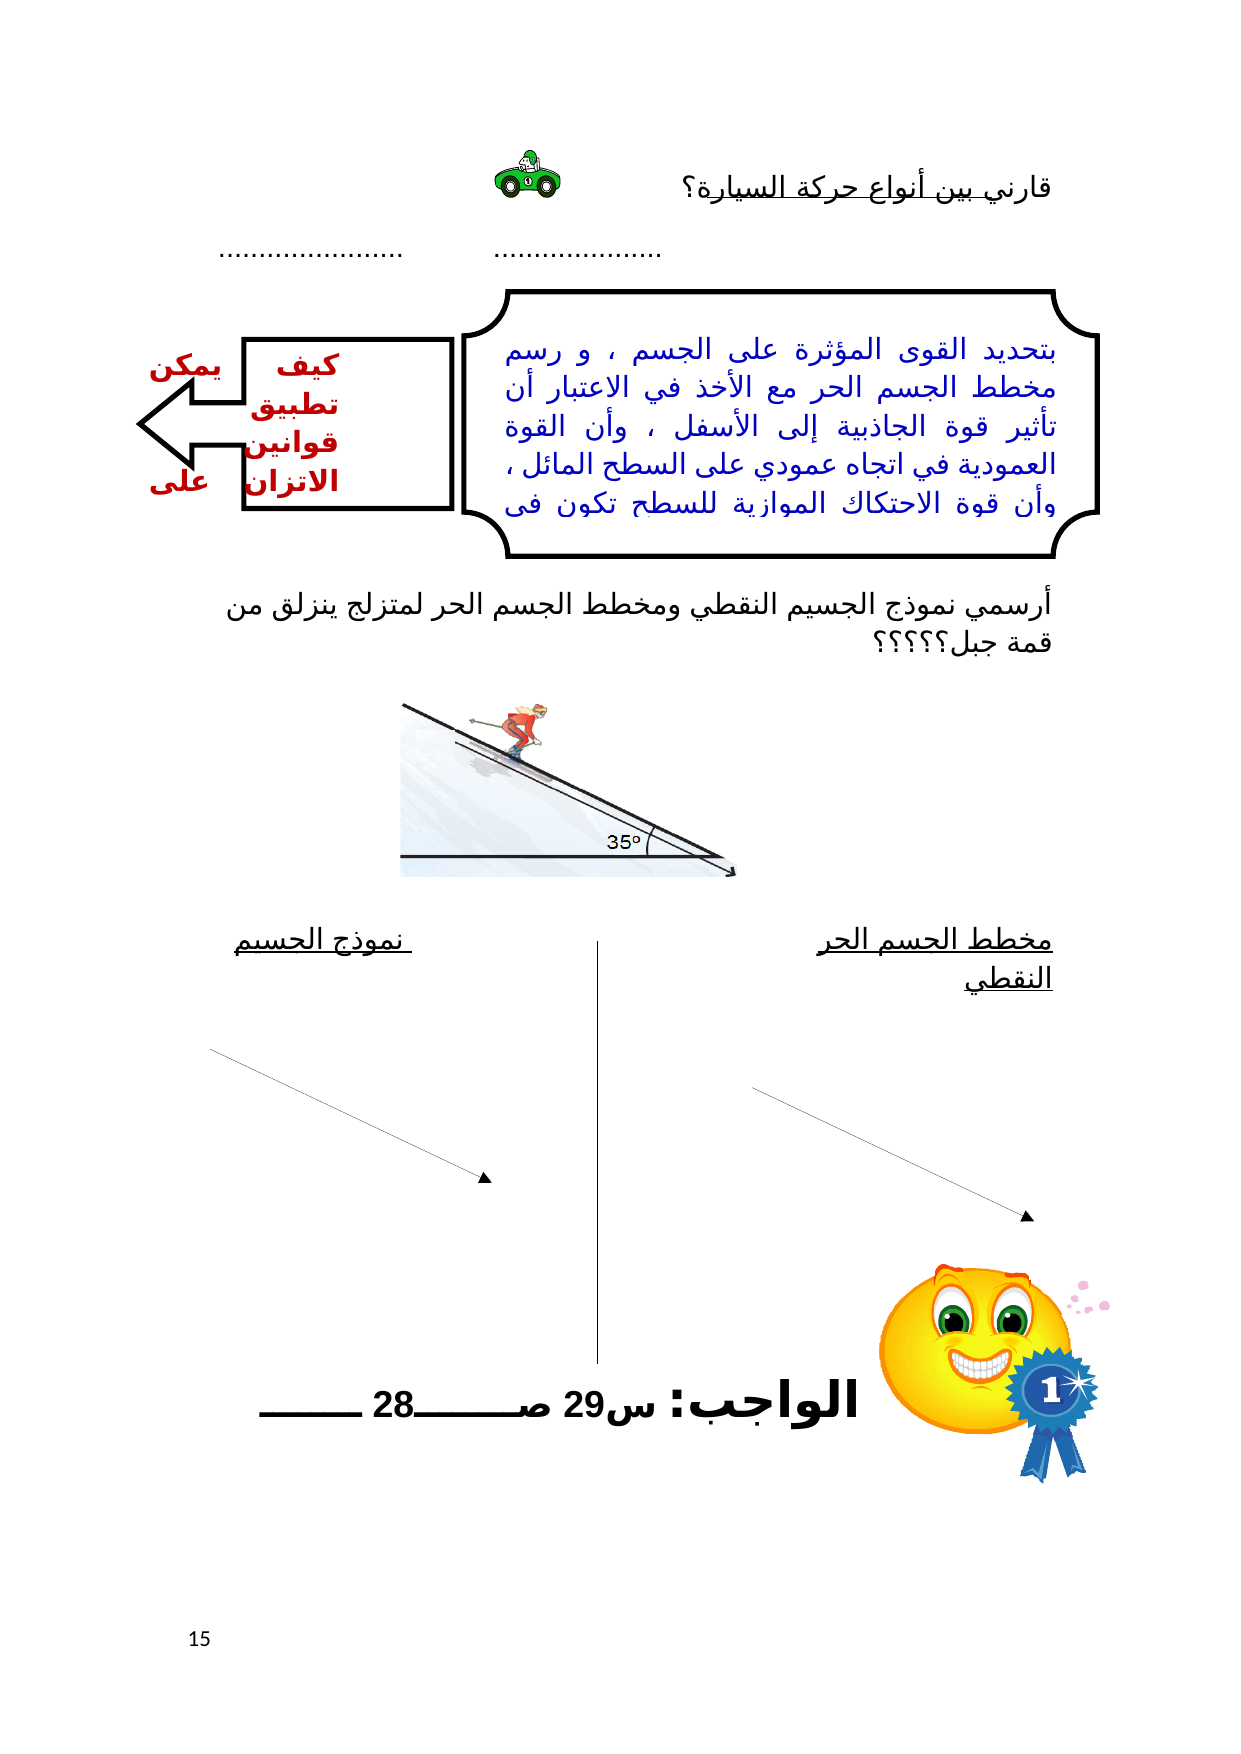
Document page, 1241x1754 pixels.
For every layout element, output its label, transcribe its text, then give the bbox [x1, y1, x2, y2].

picture [400, 701, 738, 877]
text ..................... ....................... [187, 230, 1053, 264]
text مخطط الجسم الحر نموذج الجسيم النقطي [187, 922, 1053, 994]
text قارني بين أنواع حركة السيارة؟ [187, 150, 1053, 204]
text أرسمي نموذج الجسيم النقطي ومخطط الجسم الحر لمتزلج ينزلق من قمة جبل؟؟؟؟؟ [187, 587, 1053, 659]
text الواجب: س29 صــــــــ28 ــــــــ [187, 1371, 1053, 1429]
